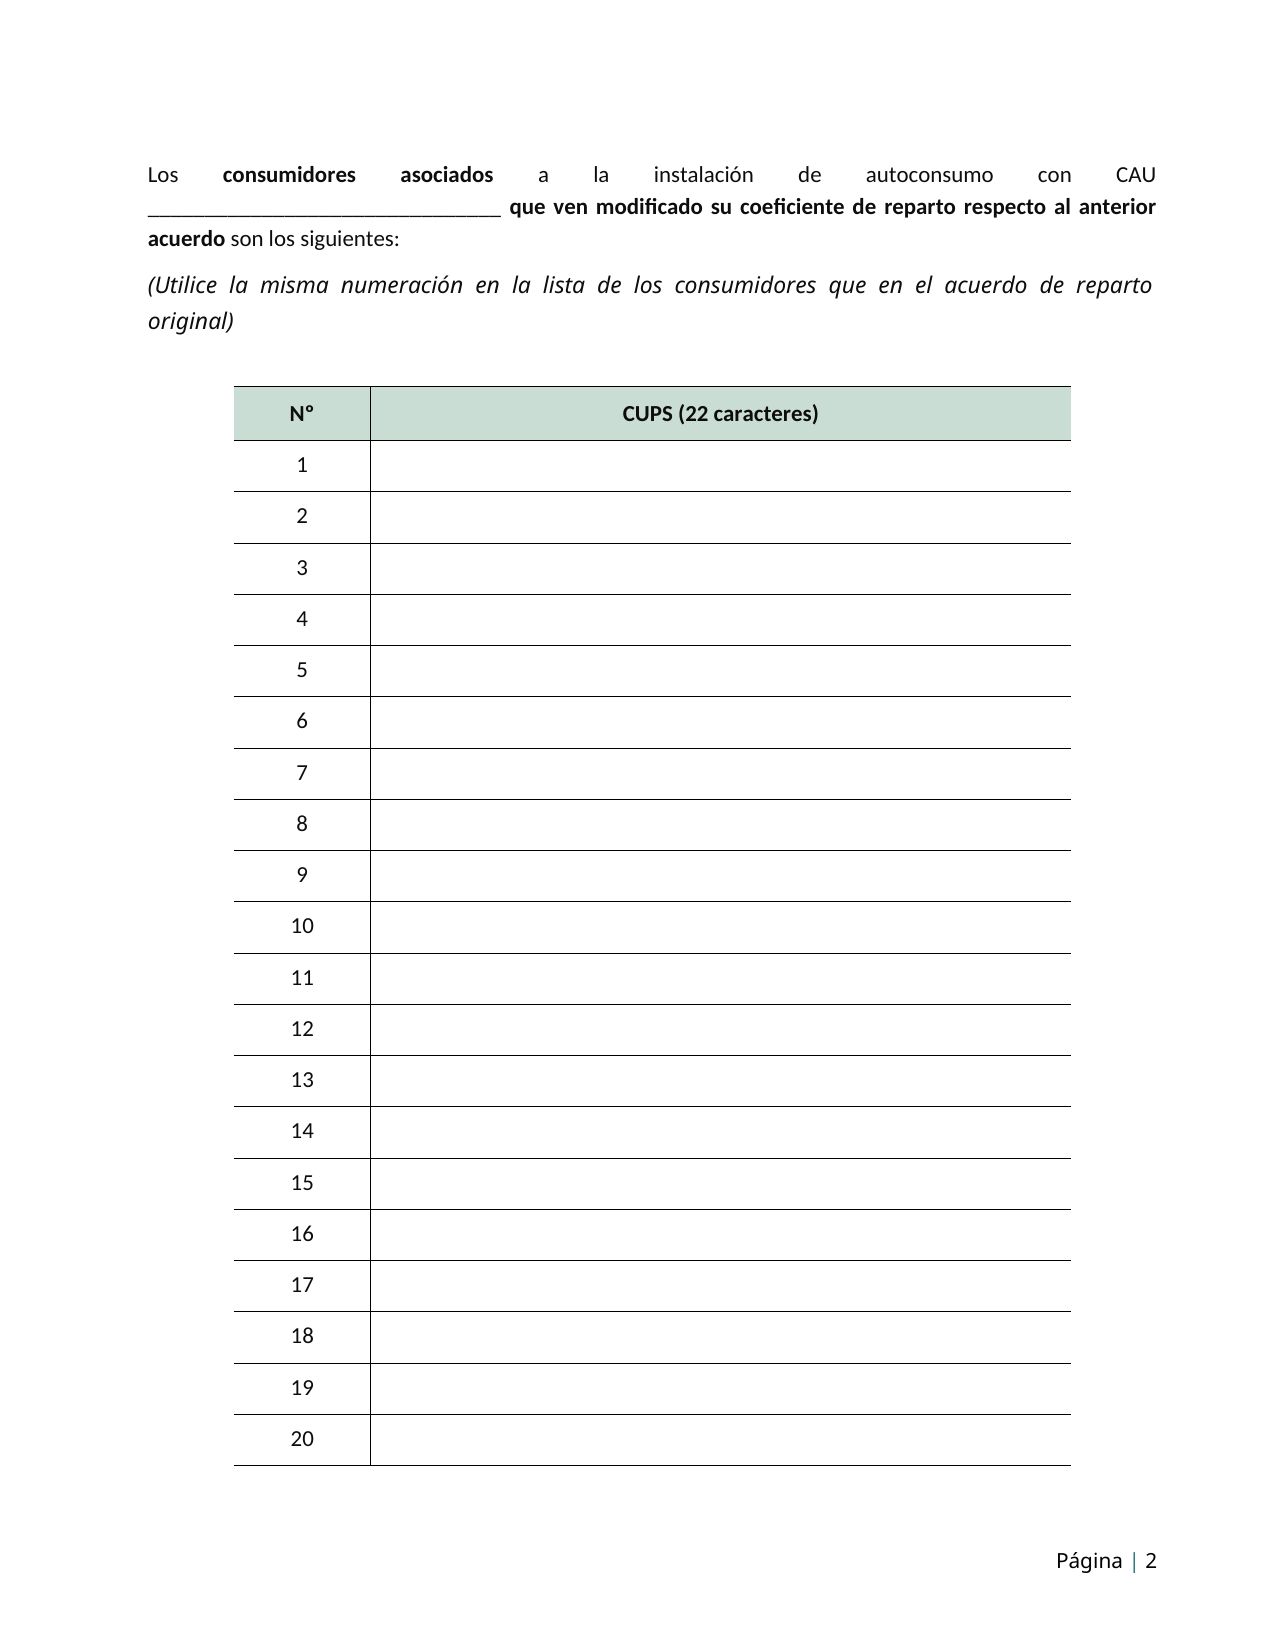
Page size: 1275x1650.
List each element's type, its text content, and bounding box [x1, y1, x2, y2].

table_cell [371, 1005, 1071, 1055]
table_cell [371, 902, 1071, 952]
table_cell 15 [234, 1159, 370, 1209]
table_cell 9 [234, 851, 370, 901]
table_cell [371, 851, 1071, 901]
table_cell [371, 1415, 1071, 1465]
table_cell [371, 1364, 1071, 1414]
table_cell 14 [234, 1107, 370, 1157]
table_cell 1 [234, 441, 370, 491]
table_cell [371, 1261, 1071, 1311]
text Los consumidores asociados a la instalación de autoconsumo con CAU _______________________________ que ven modificado su coeficiente de reparto respecto al anterior acuerdo son los siguientes: [148, 160, 1157, 253]
table_cell [371, 544, 1071, 594]
table_cell 13 [234, 1056, 370, 1106]
table_cell 20 [234, 1415, 370, 1465]
table_cell 5 [234, 646, 370, 696]
table_cell 7 [234, 749, 370, 799]
table_cell 10 [234, 902, 370, 952]
table_cell [371, 954, 1071, 1004]
table_cell 11 [234, 954, 370, 1004]
table_cell 12 [234, 1005, 370, 1055]
table_cell [371, 595, 1071, 645]
table_cell [371, 697, 1071, 747]
table_cell 16 [234, 1210, 370, 1260]
text (Utilice la misma numeración en la lista de los consumidores que en el acuerdo de reparto original) [148, 269, 1157, 336]
table_cell [371, 1159, 1071, 1209]
table_cell [371, 800, 1071, 850]
table_cell [371, 492, 1071, 542]
table_cell [371, 749, 1071, 799]
table_cell 18 [234, 1312, 370, 1362]
table_header Nº [234, 387, 370, 440]
table_cell 3 [234, 544, 370, 594]
table_cell [371, 1056, 1071, 1106]
table_cell [371, 1210, 1071, 1260]
table_cell 17 [234, 1261, 370, 1311]
table_cell 2 [234, 492, 370, 542]
table_cell 19 [234, 1364, 370, 1414]
table_cell [371, 1312, 1071, 1362]
table_cell 4 [234, 595, 370, 645]
table_cell [371, 441, 1071, 491]
table_cell 8 [234, 800, 370, 850]
table_cell [371, 646, 1071, 696]
table_header CUPS (22 caracteres) [371, 387, 1071, 440]
table_cell 6 [234, 697, 370, 747]
table_cell [371, 1107, 1071, 1157]
